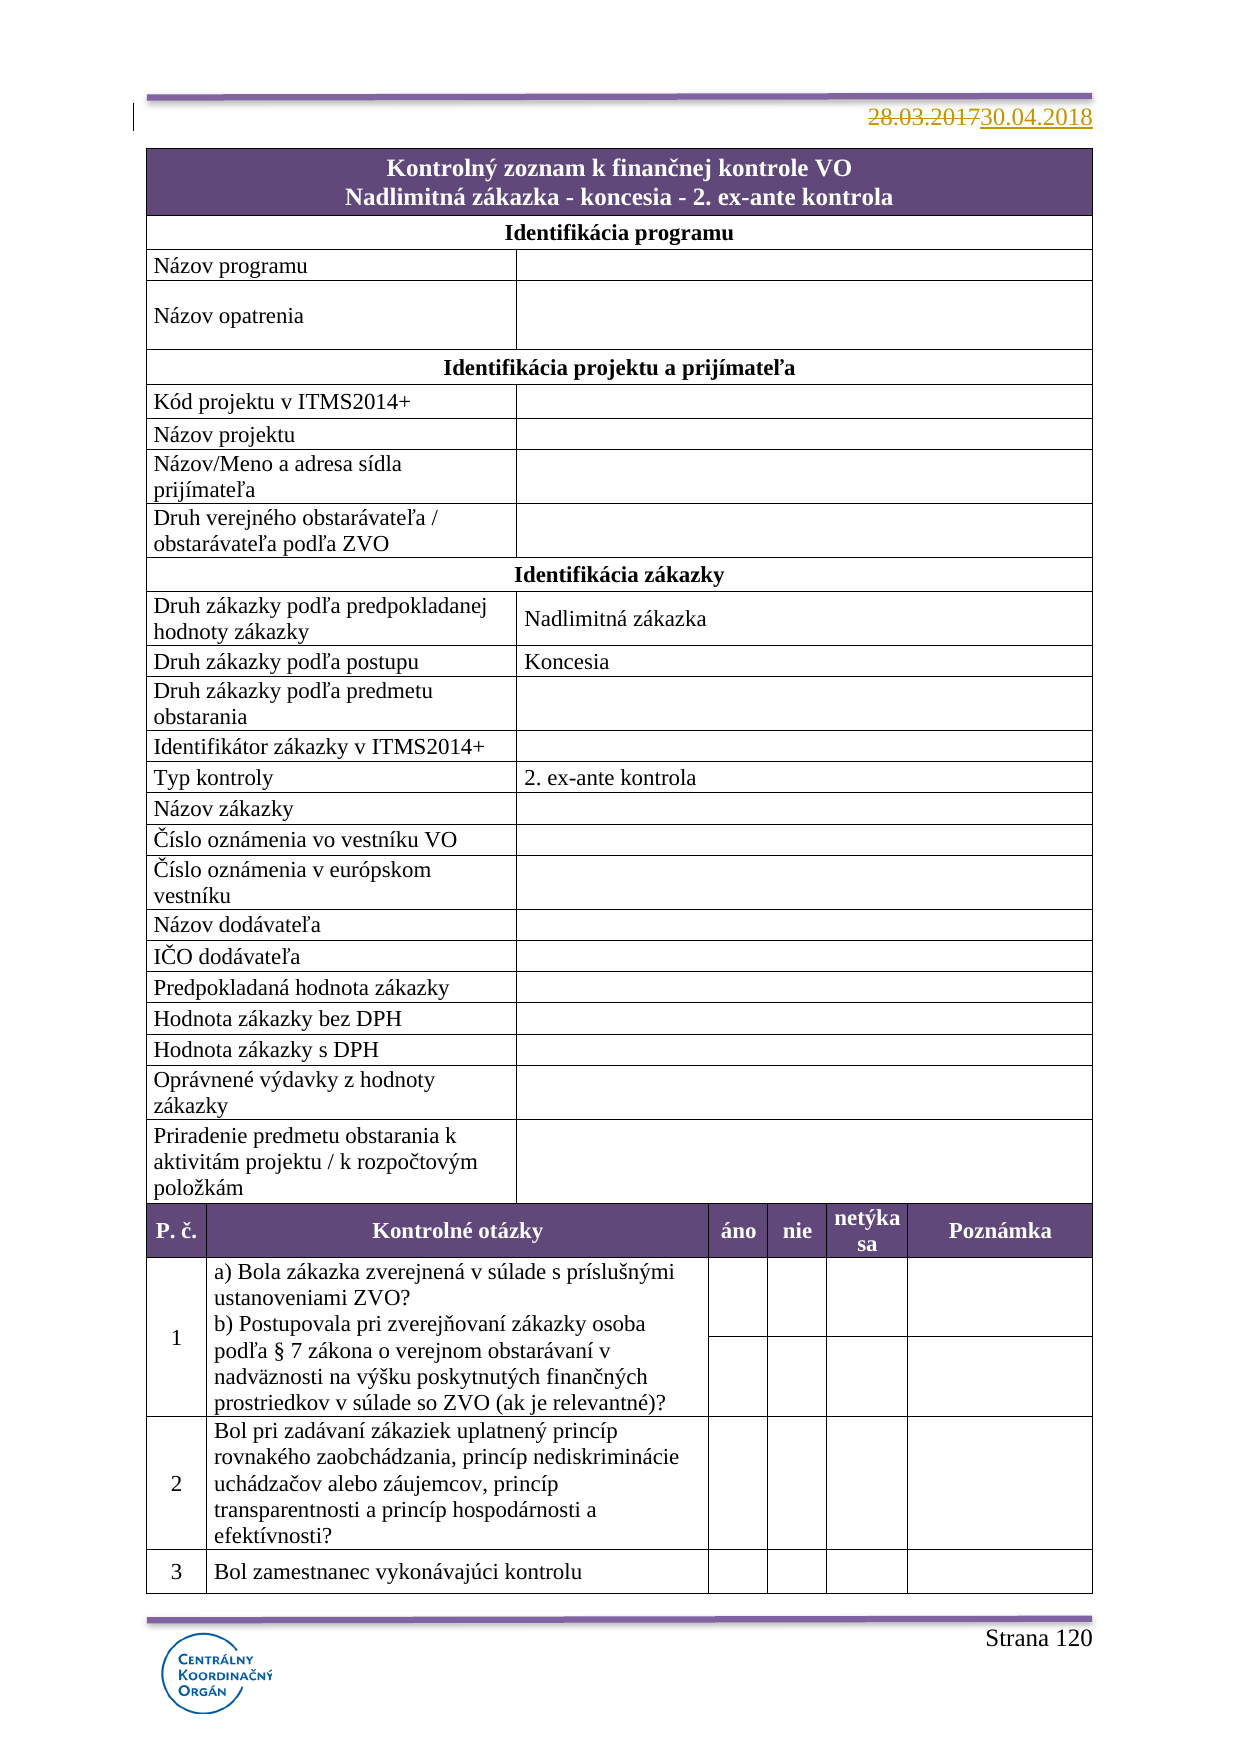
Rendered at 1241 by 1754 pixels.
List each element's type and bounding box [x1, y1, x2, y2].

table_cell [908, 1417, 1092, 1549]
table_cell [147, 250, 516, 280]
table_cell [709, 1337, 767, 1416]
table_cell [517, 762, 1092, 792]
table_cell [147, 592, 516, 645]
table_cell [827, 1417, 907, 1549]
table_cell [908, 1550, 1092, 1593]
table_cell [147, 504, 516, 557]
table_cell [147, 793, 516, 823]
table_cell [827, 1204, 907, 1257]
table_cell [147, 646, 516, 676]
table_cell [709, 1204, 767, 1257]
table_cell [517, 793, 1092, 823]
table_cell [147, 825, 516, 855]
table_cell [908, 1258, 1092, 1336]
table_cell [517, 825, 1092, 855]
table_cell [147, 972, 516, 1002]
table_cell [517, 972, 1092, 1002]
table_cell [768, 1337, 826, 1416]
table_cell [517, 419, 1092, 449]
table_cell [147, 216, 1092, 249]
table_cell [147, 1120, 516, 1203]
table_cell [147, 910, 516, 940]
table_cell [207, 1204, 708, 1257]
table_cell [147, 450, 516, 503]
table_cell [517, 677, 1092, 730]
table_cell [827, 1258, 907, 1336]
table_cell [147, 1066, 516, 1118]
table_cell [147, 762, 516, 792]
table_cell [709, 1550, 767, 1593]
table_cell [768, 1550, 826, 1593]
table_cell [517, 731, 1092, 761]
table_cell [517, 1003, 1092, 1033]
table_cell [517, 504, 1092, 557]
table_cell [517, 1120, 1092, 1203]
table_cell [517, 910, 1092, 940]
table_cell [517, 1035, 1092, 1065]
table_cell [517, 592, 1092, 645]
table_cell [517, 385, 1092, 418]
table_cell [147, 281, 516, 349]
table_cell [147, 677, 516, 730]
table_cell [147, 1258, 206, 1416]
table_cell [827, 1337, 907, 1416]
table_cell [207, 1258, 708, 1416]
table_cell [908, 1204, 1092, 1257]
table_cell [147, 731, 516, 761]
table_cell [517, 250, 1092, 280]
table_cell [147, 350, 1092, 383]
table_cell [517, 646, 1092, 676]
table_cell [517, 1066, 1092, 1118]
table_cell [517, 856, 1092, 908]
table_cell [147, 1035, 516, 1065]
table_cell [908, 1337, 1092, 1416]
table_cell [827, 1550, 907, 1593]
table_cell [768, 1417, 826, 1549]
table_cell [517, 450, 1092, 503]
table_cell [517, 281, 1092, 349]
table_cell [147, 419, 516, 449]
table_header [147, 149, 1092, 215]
picture [159, 1631, 272, 1713]
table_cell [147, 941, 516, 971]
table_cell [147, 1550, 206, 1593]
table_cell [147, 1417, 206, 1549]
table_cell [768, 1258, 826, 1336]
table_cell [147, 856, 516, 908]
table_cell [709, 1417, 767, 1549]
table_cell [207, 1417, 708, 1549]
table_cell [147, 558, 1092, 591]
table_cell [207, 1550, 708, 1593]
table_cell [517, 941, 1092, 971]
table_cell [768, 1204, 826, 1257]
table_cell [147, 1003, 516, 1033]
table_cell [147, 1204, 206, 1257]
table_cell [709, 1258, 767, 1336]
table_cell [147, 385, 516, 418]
